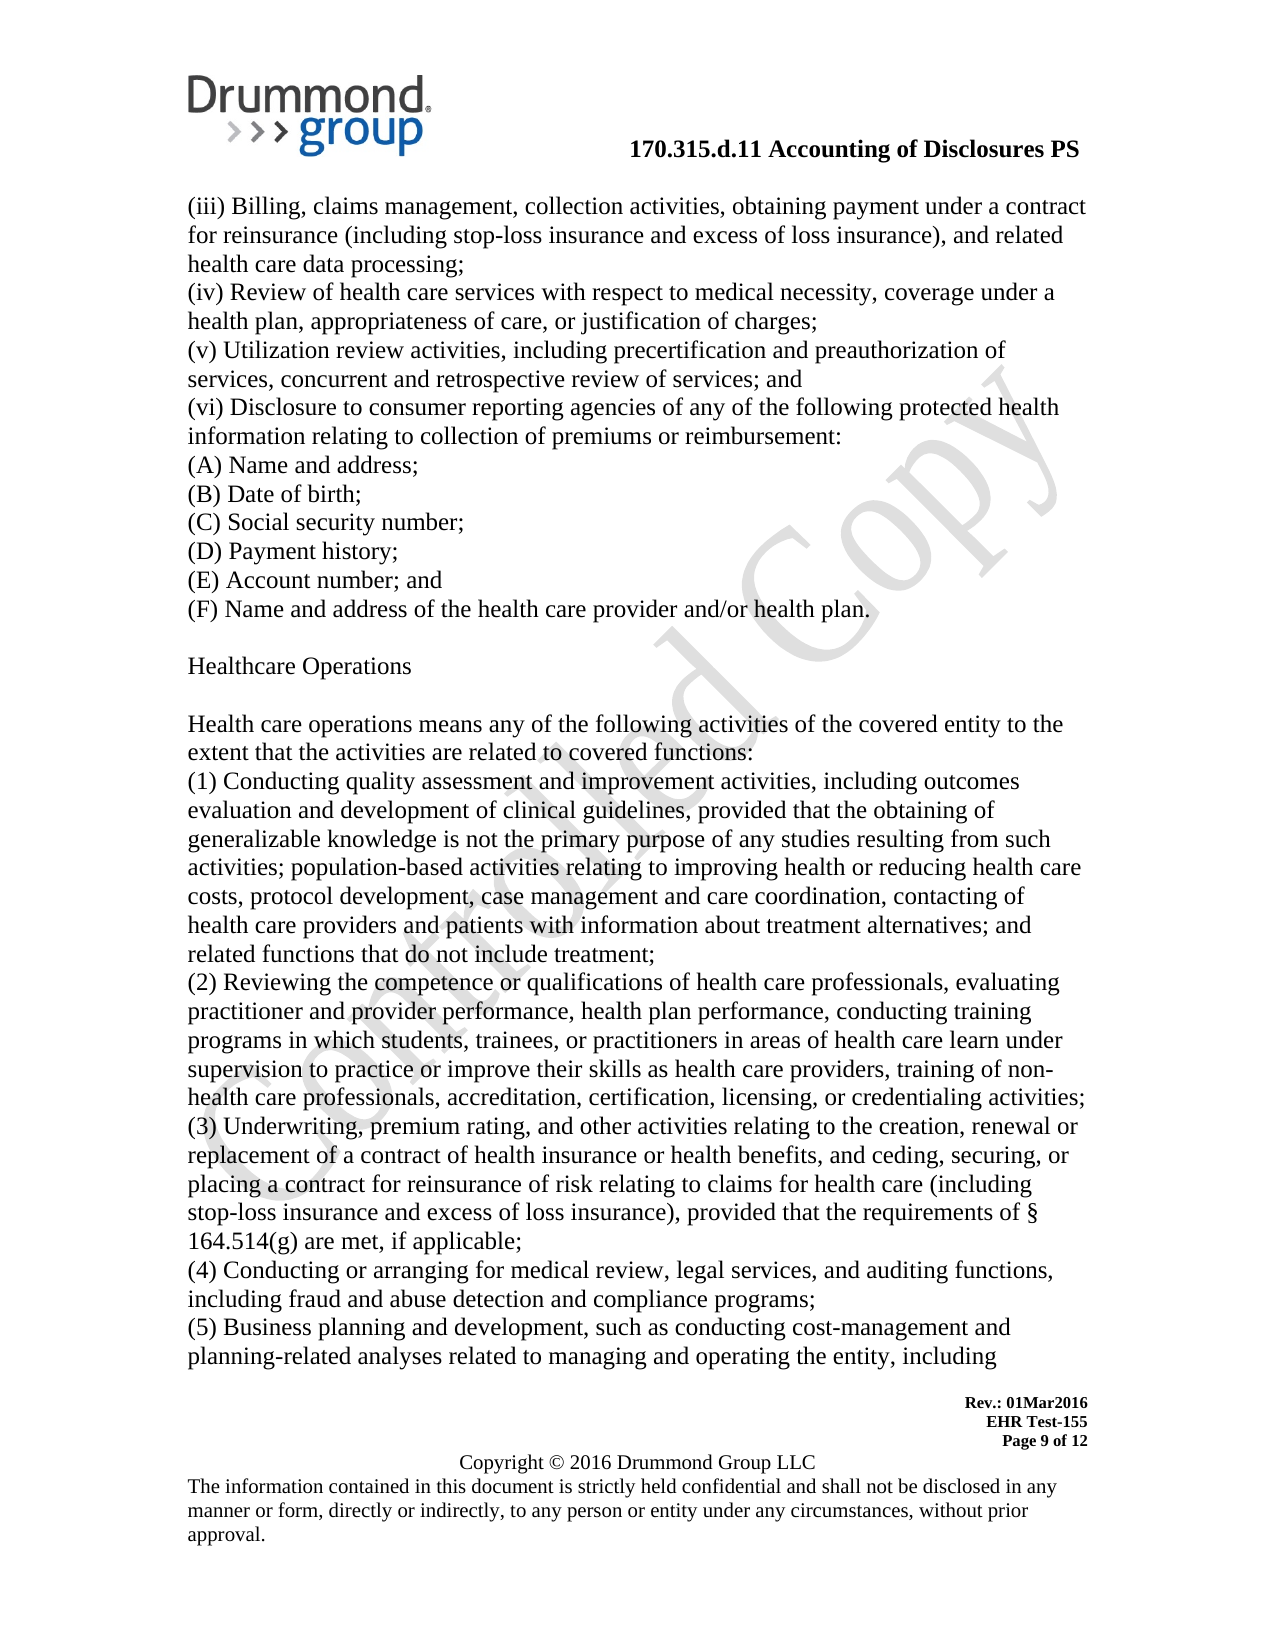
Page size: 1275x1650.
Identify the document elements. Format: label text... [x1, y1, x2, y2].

text Health care operations means any of the following activities of the covered entity to the extent that the activities are related to covered functions: [187, 709, 1087, 766]
text Healthcare Operations [187, 651, 1087, 680]
text (iv) Review of health care services with respect to medical necessity, coverage under a health plan, appropriateness of care, or justification of charges; [187, 277, 1087, 335]
text (C) Social security number; [187, 507, 1087, 536]
text (F) Name and address of the health care provider and/or health plan. [187, 594, 1087, 622]
text (iii) Billing, claims management, collection activities, obtaining payment under a contract for reinsurance (including stop-loss insurance and excess of loss insurance), and related health care data processing; [187, 191, 1087, 277]
text (1) Conducting quality assessment and improvement activities, including outcomes evaluation and development of clinical guidelines, provided that the obtaining of generalizable knowledge is not the primary purpose of any studies resulting from such activities; population-based activities relating to improving health or reducing health care costs, protocol development, case management and care coordination, contacting of health care providers and patients with information about treatment alternatives; and related functions that do not include treatment; [187, 766, 1087, 967]
text (B) Date of birth; [187, 479, 1087, 507]
text (2) Reviewing the competence or qualifications of health care professionals, evaluating practitioner and provider performance, health plan performance, conducting training programs in which students, trainees, or practitioners in areas of health care learn under supervision to practice or improve their skills as health care providers, training of non-health care professionals, accreditation, certification, licensing, or credentialing activities; [187, 967, 1087, 1111]
text (3) Underwriting, premium rating, and other activities relating to the creation, renewal or replacement of a contract of health insurance or health benefits, and ceding, securing, or placing a contract for reinsurance of risk relating to claims for health care (including stop-loss insurance and excess of loss insurance), provided that the requirements of § 164.514(g) are met, if applicable; [187, 1111, 1087, 1255]
text (E) Account number; and [187, 565, 1087, 594]
picture [187, 75, 433, 157]
text (vi) Disclosure to consumer reporting agencies of any of the following protected health information relating to collection of premiums or reimbursement: [187, 392, 1087, 450]
text (A) Name and address; [187, 450, 1087, 479]
text (D) Payment history; [187, 536, 1087, 565]
text (v) Utilization review activities, including precertification and preauthorization of services, concurrent and retrospective review of services; and [187, 335, 1087, 392]
text (4) Conducting or arranging for medical review, legal services, and auditing functions, including fraud and abuse detection and compliance programs; [187, 1255, 1087, 1312]
